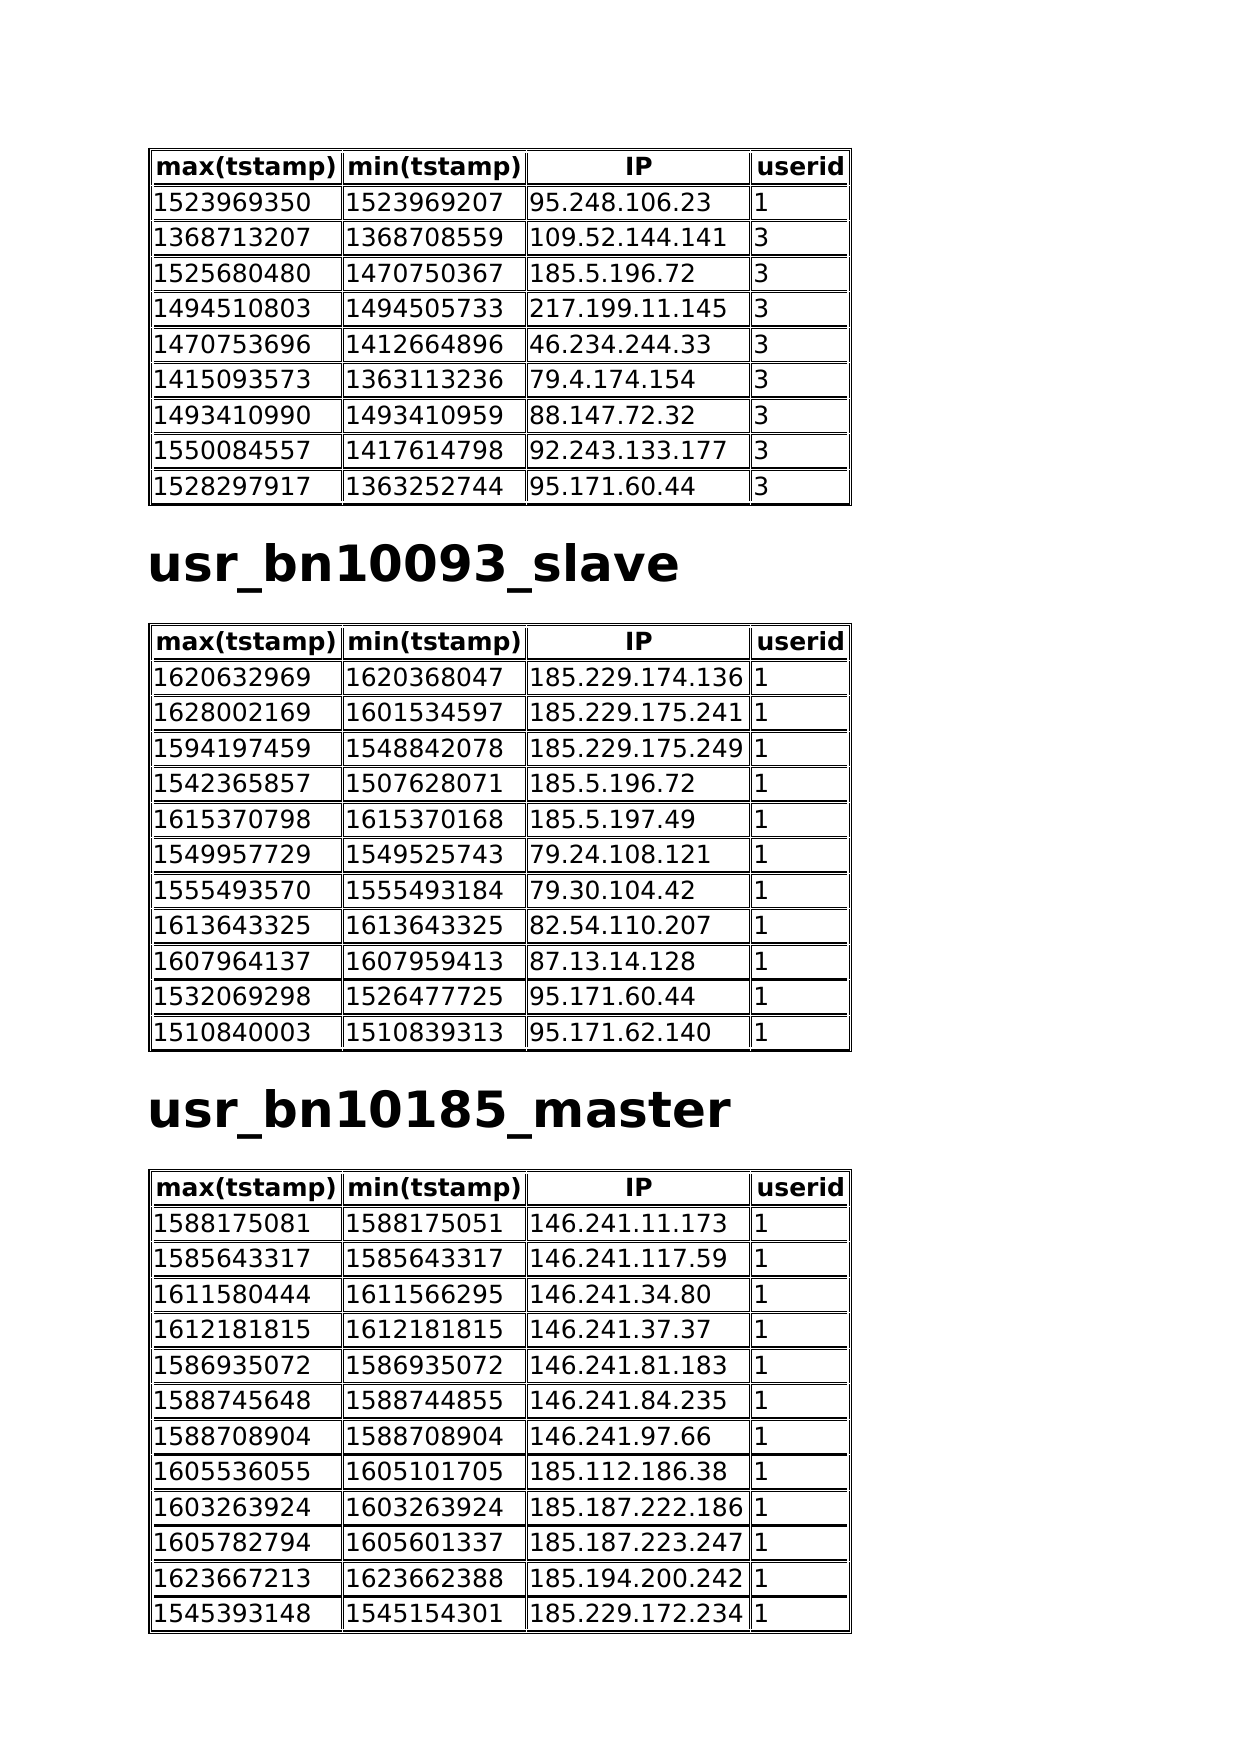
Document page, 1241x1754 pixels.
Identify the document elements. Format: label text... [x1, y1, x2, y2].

table_cell 95.171.60.44 [527, 471, 751, 503]
table_cell 1 [751, 765, 850, 800]
table_cell 109.52.144.141 [528, 222, 749, 254]
table_cell 1586935072 [344, 1350, 525, 1382]
table_cell 1613643325 [344, 910, 525, 942]
table_cell 1603263924 [152, 1488, 341, 1524]
table_cell 1545393148 [152, 1595, 342, 1630]
table_cell 1494505733 [344, 293, 525, 325]
table_cell 1601534597 [344, 697, 525, 729]
table_cell 1550084557 [150, 432, 342, 467]
table_cell 1585643317 [344, 1243, 525, 1275]
table_cell 1525680480 [152, 254, 341, 290]
table_cell 146.241.84.235 [528, 1385, 749, 1417]
table_header max(tstamp) [152, 626, 342, 658]
table_header userid [751, 626, 849, 658]
table_cell 1620368047 [344, 662, 525, 694]
table_cell 1605101705 [344, 1456, 525, 1488]
table_cell 146.241.37.37 [528, 1314, 749, 1346]
table_cell 146.241.34.80 [528, 1279, 749, 1311]
table_cell 185.229.175.241 [528, 697, 749, 729]
table_cell 1588175051 [344, 1208, 525, 1240]
table_cell 217.199.11.145 [528, 293, 749, 325]
table_cell 82.54.110.207 [528, 910, 749, 942]
table_cell 1494510803 [150, 290, 342, 325]
table_header IP [527, 626, 751, 658]
table_cell 1 [751, 1013, 849, 1049]
table_cell 1605536055 [150, 1453, 341, 1488]
table_cell 1628002169 [150, 694, 342, 729]
table_cell 87.13.14.128 [528, 946, 749, 978]
table_cell 185.229.172.234 [527, 1598, 751, 1630]
table_cell 185.187.223.247 [528, 1527, 749, 1559]
table_cell 1363252744 [343, 471, 527, 503]
table_cell 185.5.196.72 [528, 768, 749, 800]
table_cell 92.243.133.177 [528, 435, 749, 467]
table_cell 1 [751, 694, 850, 729]
table_cell 1588175081 [152, 1204, 341, 1240]
table_cell 1586935072 [152, 1346, 341, 1382]
table_cell 1507628071 [344, 768, 525, 800]
table_cell 1415093573 [150, 361, 342, 396]
table_cell 1532069298 [150, 978, 341, 1013]
table_cell 1 [752, 1559, 849, 1595]
table_cell 1368713207 [150, 219, 342, 254]
table_cell 1470753696 [152, 325, 341, 361]
table_cell 146.241.117.59 [528, 1243, 749, 1275]
table_cell 1615370798 [152, 800, 341, 836]
table_cell 1528297917 [152, 467, 342, 503]
table_cell 95.171.60.44 [528, 981, 749, 1013]
table_cell 79.4.174.154 [528, 364, 749, 396]
table_cell 1 [752, 871, 849, 907]
table_cell 1 [752, 729, 849, 765]
table_header min(tstamp) [343, 151, 527, 183]
table_cell 3 [751, 219, 850, 254]
table_cell 185.229.175.249 [528, 733, 749, 765]
table_cell 3 [751, 432, 850, 467]
table_cell 1470750367 [344, 258, 525, 290]
table_cell 1 [752, 942, 849, 978]
table_header IP [527, 151, 751, 183]
table_header IP [527, 1172, 751, 1204]
table_cell 46.234.244.33 [528, 329, 749, 361]
table_cell 1623667213 [152, 1559, 341, 1595]
table_header userid [751, 151, 849, 183]
table_cell 1585643317 [150, 1240, 342, 1275]
table_cell 3 [751, 290, 850, 325]
table_cell 146.241.81.183 [528, 1350, 749, 1382]
table_cell 1 [752, 183, 849, 219]
text usr_bn10093_slave [148, 535, 1093, 593]
table_cell 1 [752, 800, 849, 836]
table_cell 1 [752, 1488, 849, 1524]
table_cell 185.5.196.72 [528, 258, 749, 290]
table_cell 1623662388 [344, 1563, 525, 1595]
table_cell 1555493184 [344, 875, 525, 907]
table_cell 1555493570 [152, 871, 341, 907]
table_cell 185.194.200.242 [528, 1563, 749, 1595]
table_cell 146.241.11.173 [528, 1208, 749, 1240]
table_cell 1368708559 [344, 222, 525, 254]
table_cell 146.241.97.66 [528, 1421, 749, 1453]
table_cell 1417614798 [344, 435, 525, 467]
table_cell 1549525743 [344, 839, 525, 871]
table_cell 79.24.108.121 [528, 839, 749, 871]
table_cell 1 [751, 1382, 850, 1417]
table_cell 1588708904 [152, 1417, 341, 1453]
table_cell 1588745648 [150, 1382, 342, 1417]
table_cell 1 [752, 1417, 849, 1453]
table_cell 185.187.222.186 [528, 1492, 749, 1524]
table_cell 1510840003 [152, 1013, 342, 1049]
table_cell 1594197459 [152, 729, 341, 765]
table_cell 1 [752, 1346, 849, 1382]
table_cell 1510839313 [343, 1017, 527, 1049]
table_cell 1 [752, 658, 849, 694]
table_header min(tstamp) [343, 626, 527, 658]
text usr_bn10185_master [148, 1081, 1093, 1139]
table_cell 1523969350 [152, 183, 341, 219]
table_cell 95.248.106.23 [528, 187, 749, 219]
table_cell 1 [752, 1204, 849, 1240]
table_cell 1 [752, 1524, 849, 1559]
table_cell 1607964137 [152, 942, 341, 978]
table_cell 1523969207 [344, 187, 525, 219]
table_cell 88.147.72.32 [528, 400, 749, 432]
table_cell 1412664896 [344, 329, 525, 361]
table_cell 1620632969 [152, 658, 341, 694]
table_header min(tstamp) [343, 1172, 527, 1204]
table_cell 3 [752, 254, 849, 290]
table_header max(tstamp) [152, 151, 342, 183]
table_cell 1 [752, 1275, 849, 1311]
table_cell 1 [751, 1311, 850, 1346]
table_cell 1493410990 [152, 396, 341, 432]
table_cell 3 [751, 467, 849, 503]
table_cell 1363113236 [344, 364, 525, 396]
table_cell 185.229.174.136 [528, 662, 749, 694]
table_cell 1 [751, 836, 850, 871]
table_cell 95.171.62.140 [527, 1017, 751, 1049]
table_cell 1542365857 [150, 765, 342, 800]
table_cell 185.5.197.49 [528, 804, 749, 836]
table_cell 1603263924 [344, 1492, 525, 1524]
table_cell 1548842078 [344, 733, 525, 765]
table_cell 1588708904 [344, 1421, 525, 1453]
table_cell 1605782794 [152, 1524, 341, 1559]
table_cell 1 [752, 978, 850, 1013]
table_cell 1613643325 [150, 907, 342, 942]
table_cell 1493410959 [344, 400, 525, 432]
table_cell 3 [752, 396, 849, 432]
table_cell 185.112.186.38 [528, 1456, 749, 1488]
table_cell 1 [751, 1240, 850, 1275]
table_cell 1611580444 [152, 1275, 341, 1311]
table_cell 1612181815 [150, 1311, 342, 1346]
table_cell 1612181815 [344, 1314, 525, 1346]
table_header userid [751, 1172, 849, 1204]
table_cell 1 [751, 907, 850, 942]
table_cell 3 [752, 325, 849, 361]
table_cell 1605601337 [344, 1527, 525, 1559]
table_cell 79.30.104.42 [528, 875, 749, 907]
table_cell 1588744855 [344, 1385, 525, 1417]
table_cell 1 [752, 1453, 850, 1488]
table_cell 1545154301 [343, 1598, 527, 1630]
table_cell 1615370168 [344, 804, 525, 836]
table_cell 3 [751, 361, 850, 396]
table_header max(tstamp) [152, 1172, 342, 1204]
table_cell 1607959413 [344, 946, 525, 978]
table_cell 1 [751, 1595, 849, 1630]
table_cell 1611566295 [344, 1279, 525, 1311]
table_cell 1549957729 [150, 836, 342, 871]
table_cell 1526477725 [344, 981, 525, 1013]
